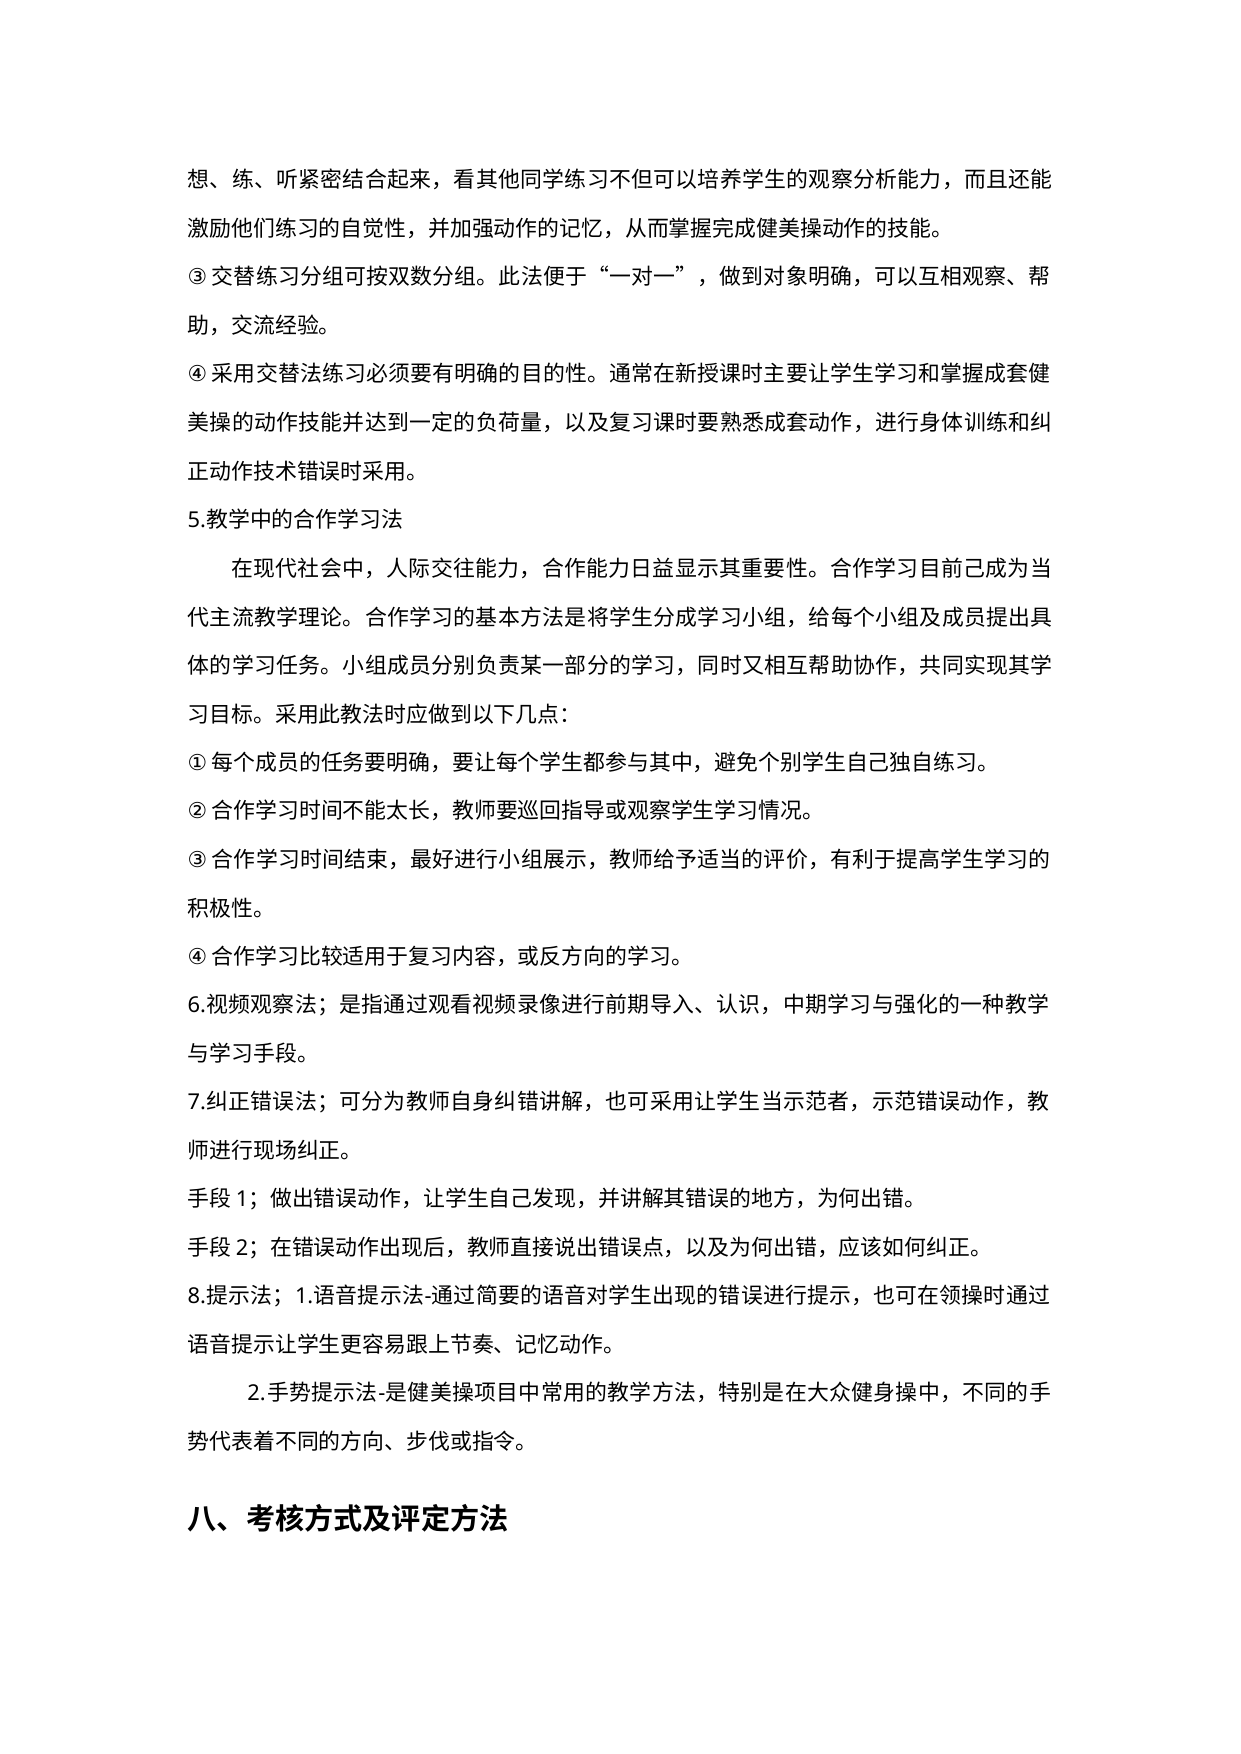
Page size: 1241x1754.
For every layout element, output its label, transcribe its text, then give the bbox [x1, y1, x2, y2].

text ②合作学习时间不能太长，教师要巡回指导或观察学生学习情况。 [187, 793, 1053, 826]
text ④采用交替法练习必须要有明确的目的性。通常在新授课时主要让学生学习和掌握成套健美操的动作技能并达到一定的负荷量，以及复习课时要熟悉成套动作，进行身体训练和纠正动作技术错误时采用。 [187, 356, 1053, 486]
text ③合作学习时间结束，最好进行小组展示，教师给予适当的评价，有利于提高学生学习的积极性。 [187, 842, 1053, 923]
text 5.教学中的合作学习法 [187, 502, 1053, 534]
text 八、考核方式及评定方法 [187, 1484, 1053, 1549]
text ①每个成员的任务要明确，要让每个学生都参与其中，避免个别学生自己独自练习。 [187, 745, 1053, 777]
text 6.视频观察法；是指通过观看视频录像进行前期导入、认识，中期学习与强化的一种教学与学习手段。 [187, 987, 1053, 1068]
text 2.手势提示法-是健美操项目中常用的教学方法，特别是在大众健身操中，不同的手势代表着不同的方向、步伐或指令。 [187, 1375, 1053, 1456]
text 手段2；在错误动作出现后，教师直接说出错误点，以及为何出错，应该如何纠正。 [187, 1229, 1053, 1262]
text 7.纠正错误法；可分为教师自身纠错讲解，也可采用让学生当示范者，示范错误动作，教师进行现场纠正。 [187, 1084, 1053, 1165]
text 在现代社会中，人际交往能力，合作能力日益显示其重要性。合作学习目前己成为当代主流教学理论。合作学习的基本方法是将学生分成学习小组，给每个小组及成员提出具体的学习任务。小组成员分别负责某一部分的学习，同时又相互帮助协作，共同实现其学习目标。采用此教法时应做到以下几点： [187, 550, 1053, 729]
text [187, 162, 1053, 243]
text 手段1；做出错误动作，让学生自己发现，并讲解其错误的地方，为何出错。 [187, 1181, 1053, 1214]
text ③交替练习分组可按双数分组。此法便于“一对一”，做到对象明确，可以互相观察、帮助，交流经验。 [187, 259, 1053, 340]
text 8.提示法；1.语音提示法-通过简要的语音对学生出现的错误进行提示，也可在领操时通过语音提示让学生更容易跟上节奏、记忆动作。 [187, 1278, 1053, 1359]
text ④合作学习比较适用于复习内容，或反方向的学习。 [187, 939, 1053, 971]
